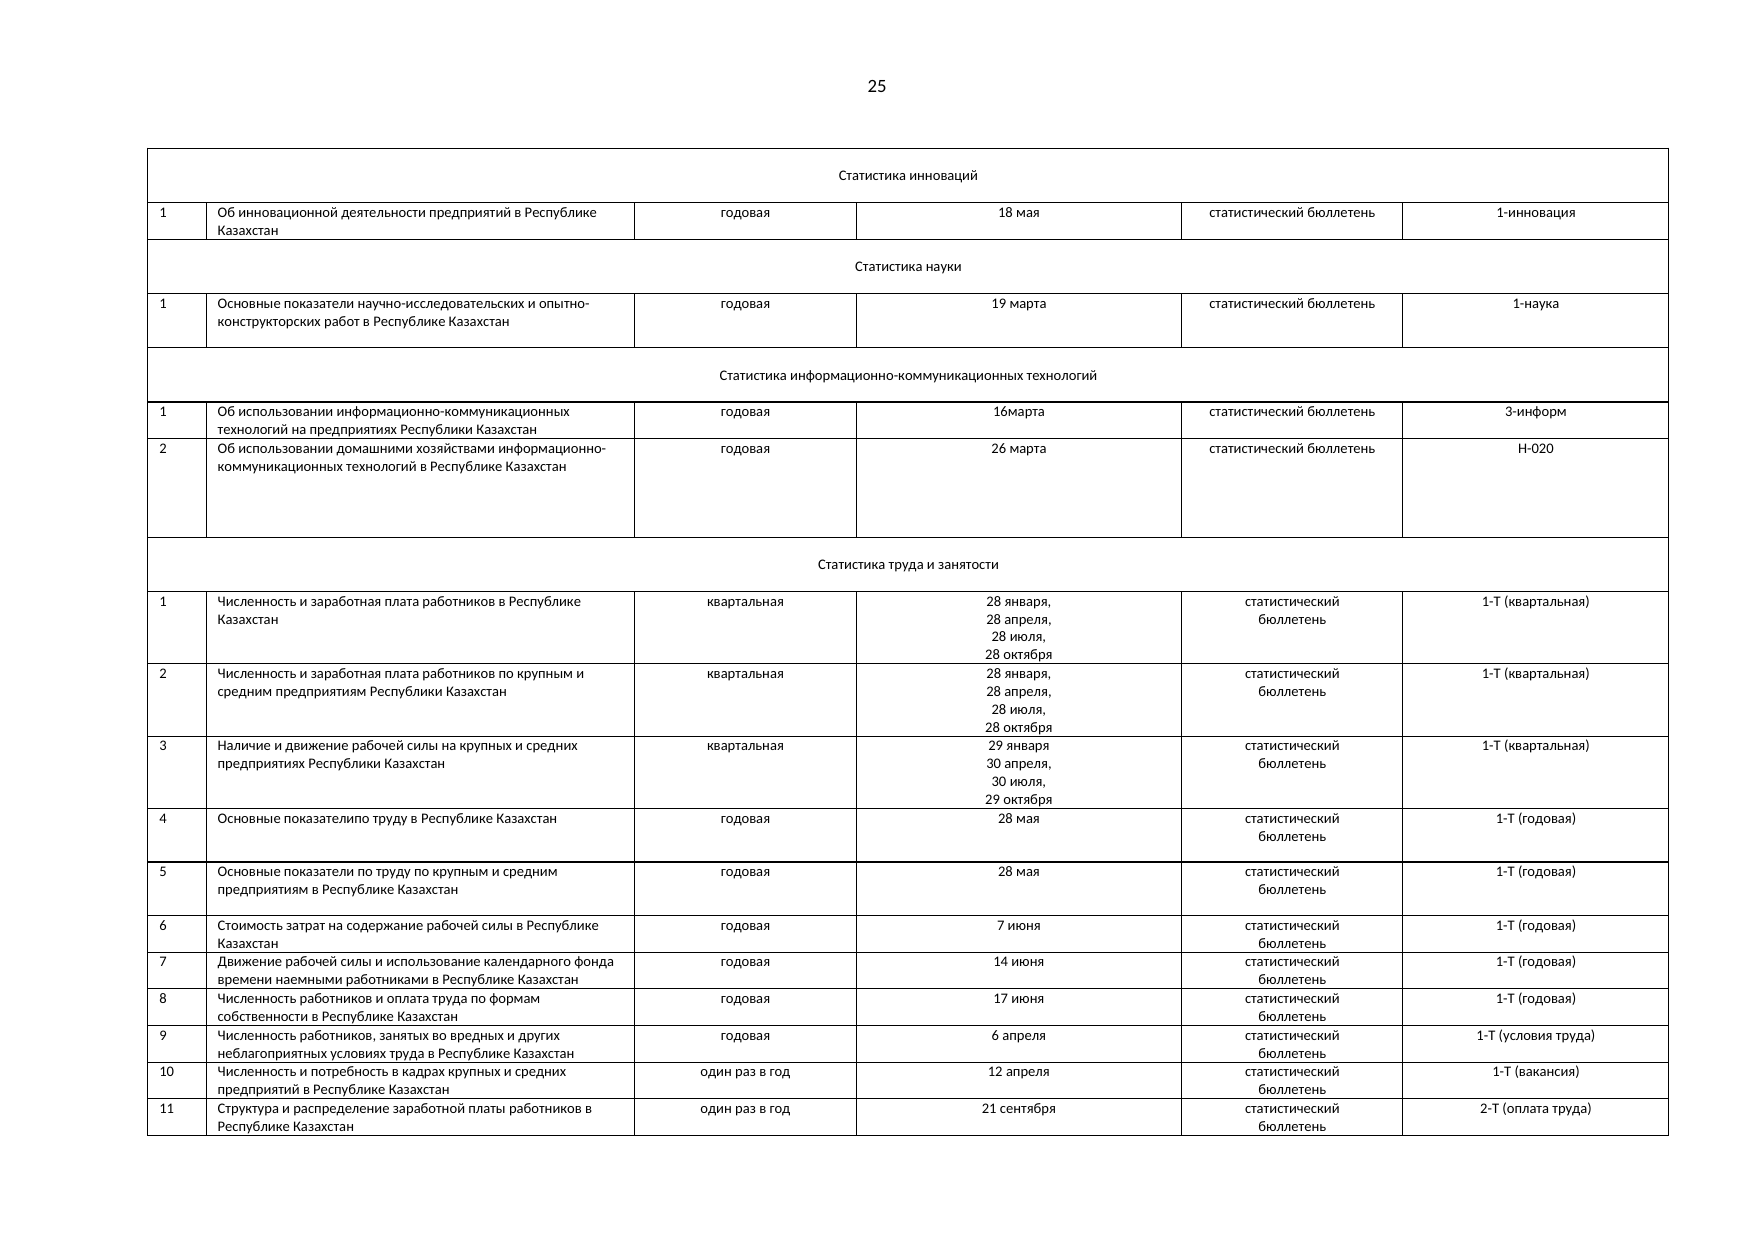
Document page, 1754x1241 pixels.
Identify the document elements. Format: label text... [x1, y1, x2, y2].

table_cell 18 мая [857, 203, 1181, 239]
table_cell 19 марта [857, 294, 1181, 347]
table_cell 1-Т (квартальная) [1403, 592, 1668, 663]
table_cell Об инновационной деятельности предприятий в Республике Казахстан [207, 203, 634, 239]
table_cell Численность и потребность в кадрах крупных и средних предприятий в Республике Казахстан [207, 1063, 634, 1098]
table_cell Н-020 [1403, 439, 1668, 537]
table_cell Численность и заработная плата работников в Республике Казахстан [207, 592, 634, 663]
table_cell 10 [148, 1063, 206, 1098]
table_cell Статистика информационно-коммуникационных технологий [148, 348, 1668, 401]
table_cell 28 мая [857, 809, 1181, 861]
table_cell 1 [148, 294, 206, 347]
table_cell годовая [635, 439, 856, 537]
table_cell годовая [635, 403, 856, 438]
table_cell Статистика инноваций [148, 149, 1668, 202]
table_cell 28 января, 28 апреля, 28 июля, 28 октября [857, 592, 1181, 663]
table_cell 11 [148, 1099, 206, 1135]
table_cell 3 [148, 737, 206, 808]
table_cell 16марта [857, 403, 1181, 438]
table_cell 6 апреля [857, 1026, 1181, 1062]
table_cell 1 [148, 403, 206, 438]
table_cell Об использовании домашними хозяйствами информационно-коммуникационных технологий в Республике Казахстан [207, 439, 634, 537]
table_cell 28 января, 28 апреля, 28 июля, 28 октября [857, 664, 1181, 736]
table_cell 1-Т (условия труда) [1403, 1026, 1668, 1062]
table_cell 1-Т (вакансия) [1403, 1063, 1668, 1098]
table_cell 1-Т (годовая) [1403, 953, 1668, 988]
table_cell 4 [148, 809, 206, 861]
table_cell 21 сентября [857, 1099, 1181, 1135]
table_cell 1-Т (годовая) [1403, 863, 1668, 915]
table_cell статистический бюллетень [1182, 1063, 1402, 1098]
table_cell Основные показатели научно-исследовательских и опытно-конструкторских работ в Республике Казахстан [207, 294, 634, 347]
table_cell статистический бюллетень [1182, 863, 1402, 915]
table_cell Статистика труда и занятости [148, 538, 1668, 591]
table_cell квартальная [635, 737, 856, 808]
table_cell Численность работников, занятых во вредных и других неблагоприятных условиях труда в Республике Казахстан [207, 1026, 634, 1062]
table_cell 8 [148, 989, 206, 1025]
table_cell 1-Т (годовая) [1403, 809, 1668, 861]
table_cell Статистика науки [148, 240, 1668, 293]
table_cell 28 мая [857, 863, 1181, 915]
table_cell Движение рабочей силы и использование календарного фонда времени наемными работниками в Республике Казахстан [207, 953, 634, 988]
table_cell статистический бюллетень [1182, 203, 1402, 239]
table_cell годовая [635, 809, 856, 861]
table_cell статистический бюллетень [1182, 737, 1402, 808]
table_cell один раз в год [635, 1099, 856, 1135]
table_cell 1-наука [1403, 294, 1668, 347]
table_cell Основные показатели по труду по крупным и средним предприятиям в Республике Казахстан [207, 863, 634, 915]
table_cell 12 апреля [857, 1063, 1181, 1098]
table_cell 1 [148, 203, 206, 239]
table_cell статистический бюллетень [1182, 916, 1402, 952]
table_cell Структура и распределение заработной платы работников в Республике Казахстан [207, 1099, 634, 1135]
table_cell 5 [148, 863, 206, 915]
table_cell 17 июня [857, 989, 1181, 1025]
table_cell годовая [635, 294, 856, 347]
table_cell квартальная [635, 664, 856, 736]
table_cell 3-информ [1403, 403, 1668, 438]
table_cell 1 [148, 592, 206, 663]
table_cell статистический бюллетень [1182, 989, 1402, 1025]
table_cell статистический бюллетень [1182, 592, 1402, 663]
table_cell Численность и заработная плата работников по крупным и средним предприятиям Республики Казахстан [207, 664, 634, 736]
table_cell 6 [148, 916, 206, 952]
table_cell один раз в год [635, 1063, 856, 1098]
table_cell статистический бюллетень [1182, 809, 1402, 861]
table_cell статистический бюллетень [1182, 953, 1402, 988]
table_cell Численность работников и оплата труда по формам собственности в Республике Казахстан [207, 989, 634, 1025]
table_cell статистический бюллетень [1182, 439, 1402, 537]
table_cell 14 июня [857, 953, 1181, 988]
table_cell статистический бюллетень [1182, 664, 1402, 736]
table_cell статистический бюллетень [1182, 403, 1402, 438]
table_cell Об использовании информационно-коммуникационных технологий на предприятиях Республики Казахстан [207, 403, 634, 438]
table_cell 29 января 30 апреля, 30 июля, 29 октября [857, 737, 1181, 808]
table_cell квартальная [635, 592, 856, 663]
table_cell 2-Т (оплата труда) [1403, 1099, 1668, 1135]
table_cell 9 [148, 1026, 206, 1062]
table_cell 1-Т (годовая) [1403, 989, 1668, 1025]
table_cell 1-Т (квартальная) [1403, 737, 1668, 808]
table_cell годовая [635, 203, 856, 239]
table_cell Стоимость затрат на содержание рабочей силы в Республике Казахстан [207, 916, 634, 952]
table_cell годовая [635, 953, 856, 988]
table_cell 7 [148, 953, 206, 988]
table_cell статистический бюллетень [1182, 294, 1402, 347]
table_cell годовая [635, 916, 856, 952]
table_cell годовая [635, 863, 856, 915]
table_cell 1-Т (годовая) [1403, 916, 1668, 952]
table_cell 2 [148, 439, 206, 537]
table_cell 1-инновация [1403, 203, 1668, 239]
table_cell Основные показателипо труду в Республике Казахстан [207, 809, 634, 861]
table_cell 1-Т (квартальная) [1403, 664, 1668, 736]
table_cell 7 июня [857, 916, 1181, 952]
table_cell статистический бюллетень [1182, 1026, 1402, 1062]
table_cell годовая [635, 1026, 856, 1062]
table_cell годовая [635, 989, 856, 1025]
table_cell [1182, 1099, 1402, 1135]
table_cell Наличие и движение рабочей силы на крупных и средних предприятиях Республики Казахстан [207, 737, 634, 808]
table_cell 2 [148, 664, 206, 736]
table_cell 26 марта [857, 439, 1181, 537]
